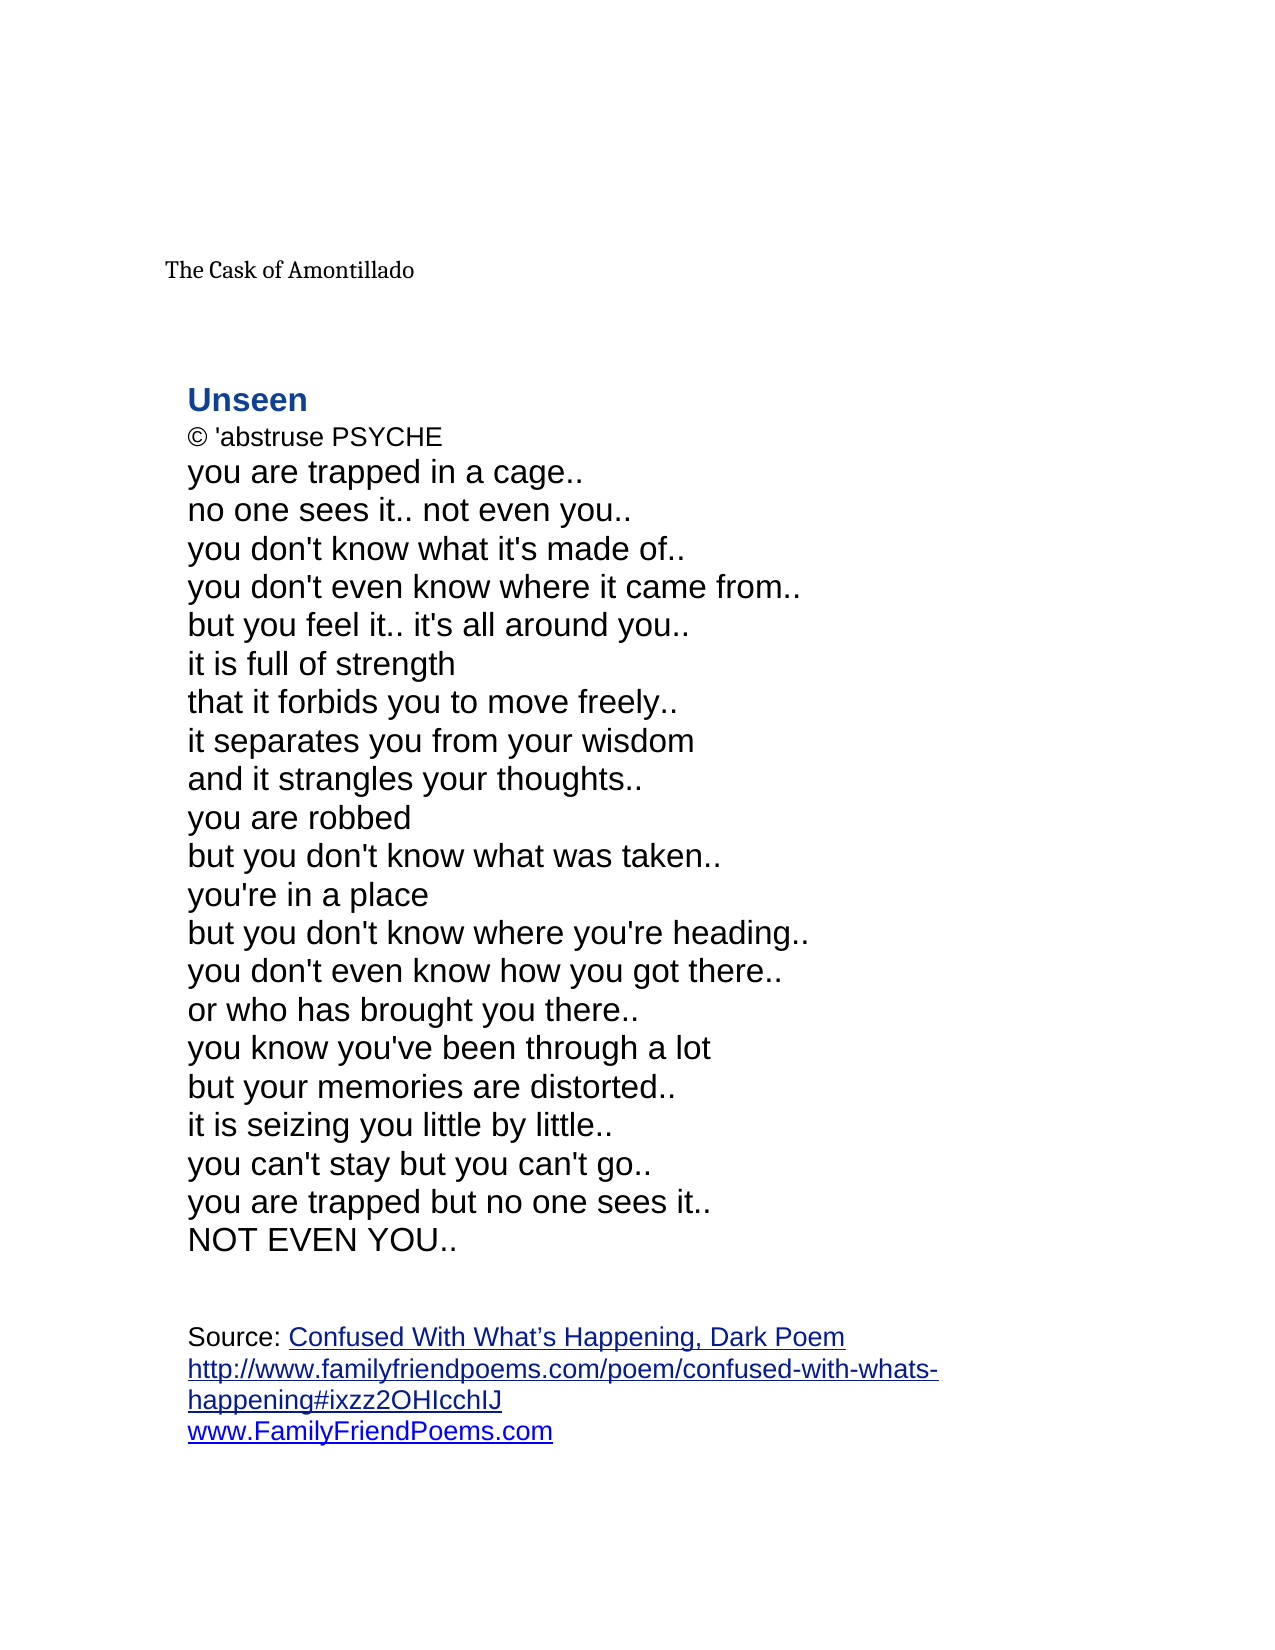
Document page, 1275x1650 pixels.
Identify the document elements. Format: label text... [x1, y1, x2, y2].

text you know you've been through a lot [187, 1028, 1087, 1067]
text Unseen [187, 380, 1087, 418]
text you are robbed [187, 798, 1087, 836]
text you don't know what it's made of.. [187, 529, 1087, 567]
text you can't stay but you can't go.. [187, 1144, 1087, 1182]
text you are trapped but no one sees it.. [187, 1182, 1087, 1221]
text you are trapped in a cage.. [187, 452, 1087, 490]
text but you don't know where you're heading.. [187, 913, 1087, 951]
text it is full of strength [187, 644, 1087, 682]
text but your memories are distorted.. [187, 1067, 1087, 1105]
text and it strangles your thoughts.. [187, 759, 1087, 798]
text NOT EVEN YOU.. [187, 1221, 1087, 1259]
text you're in a place [187, 874, 1087, 913]
text www.FamilyFriendPoems.com [187, 1415, 1087, 1446]
text but you feel it.. it's all around you.. [187, 606, 1087, 644]
text or who has brought you there.. [187, 990, 1087, 1028]
text you don't even know where it came from.. [187, 567, 1087, 606]
text it is seizing you little by little.. [187, 1105, 1087, 1144]
text Source: Confused With What’s Happening, Dark Poem http://www.familyfriendpoems.com/poem/confused-with-whats-happening#ixzz2OHIcchIJ [187, 1321, 1087, 1415]
text but you don't know what was taken.. [187, 836, 1087, 874]
text © 'abstruse PSYCHE [187, 421, 1087, 452]
text no one sees it.. not even you.. [187, 490, 1087, 529]
text it separates you from your wisdom [187, 721, 1087, 759]
text that it forbids you to move freely.. [187, 682, 1087, 721]
text you don't even know how you got there.. [187, 951, 1087, 990]
